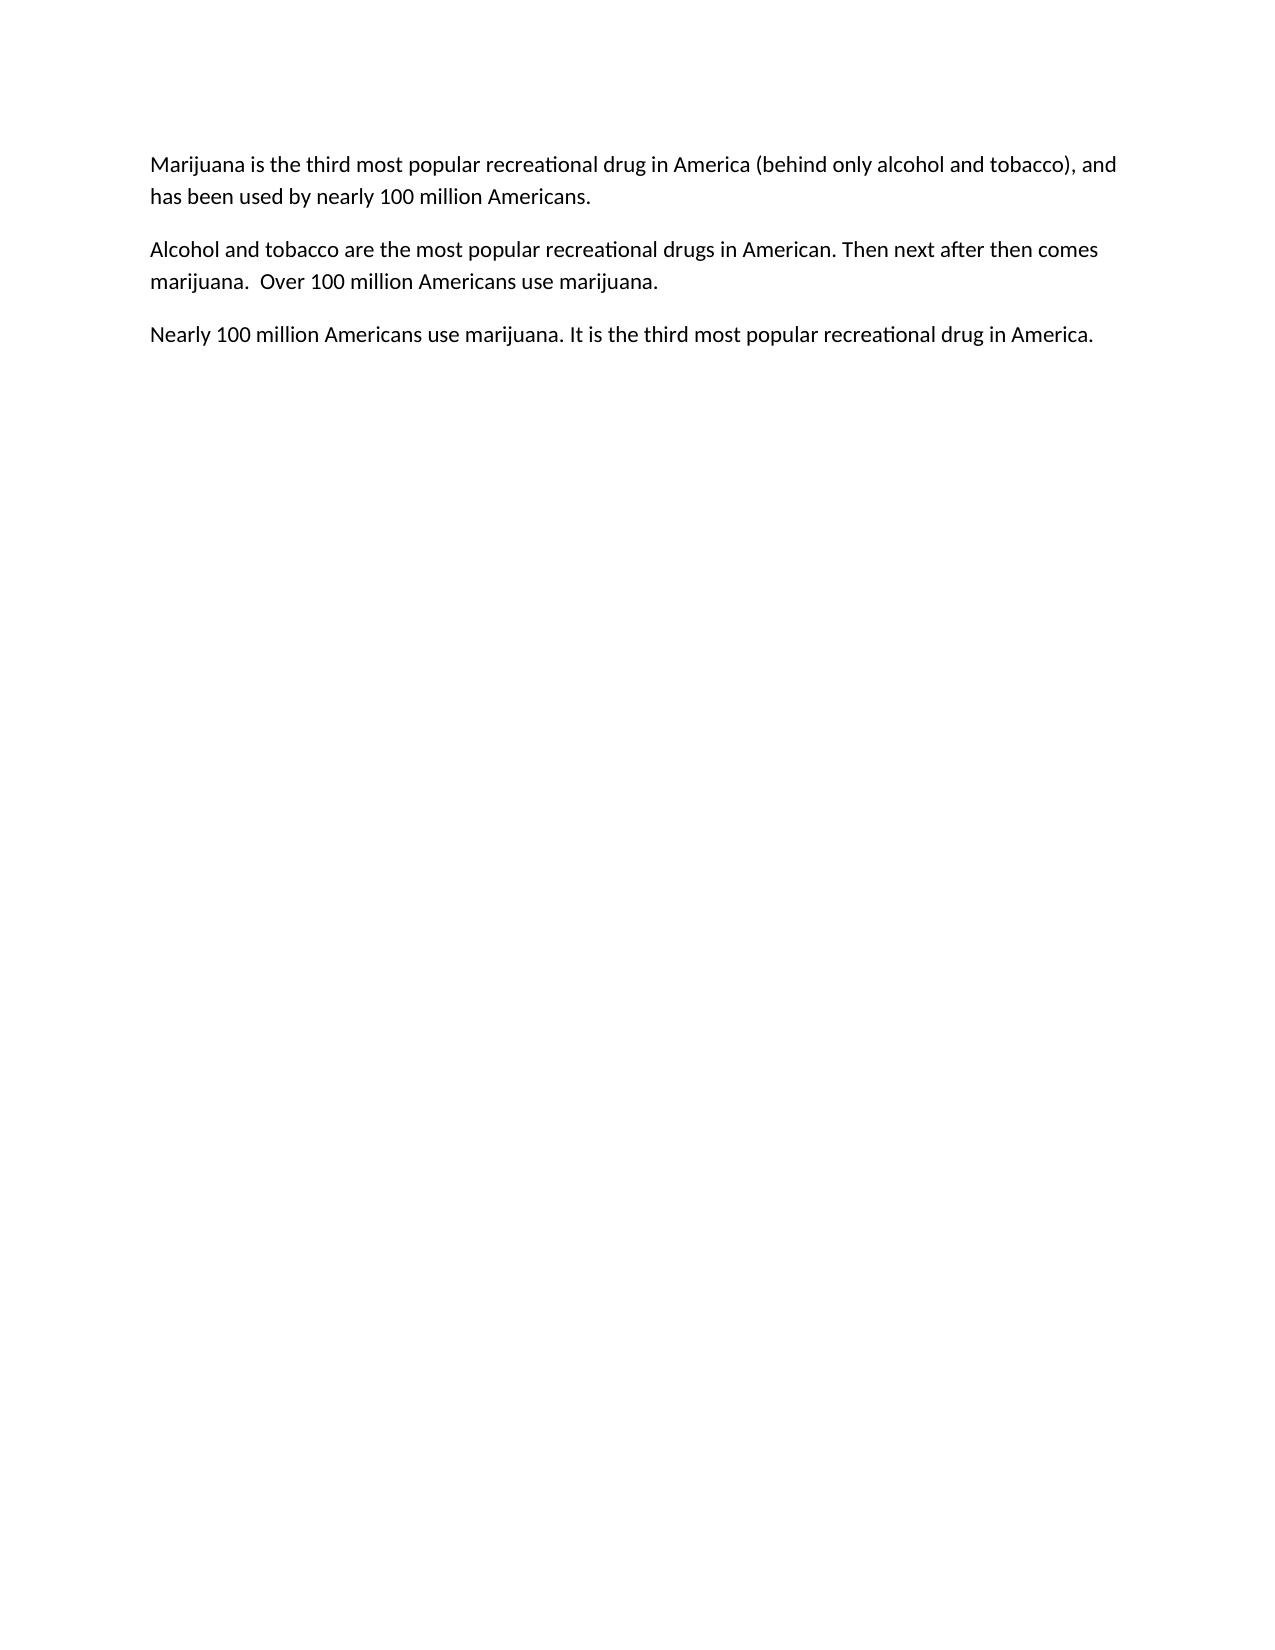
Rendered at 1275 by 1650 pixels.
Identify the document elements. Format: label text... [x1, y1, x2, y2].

text Nearly 100 million Americans use marijuana. It is the third most popular recreational drug in America. [150, 320, 1125, 348]
text Marijuana is the third most popular recreational drug in America (behind only alcohol and tobacco), and has been used by nearly 100 million Americans. [150, 150, 1125, 210]
text Alcohol and tobacco are the most popular recreational drugs in American. Then next after then comes marijuana. Over 100 million Americans use marijuana. [150, 235, 1125, 295]
